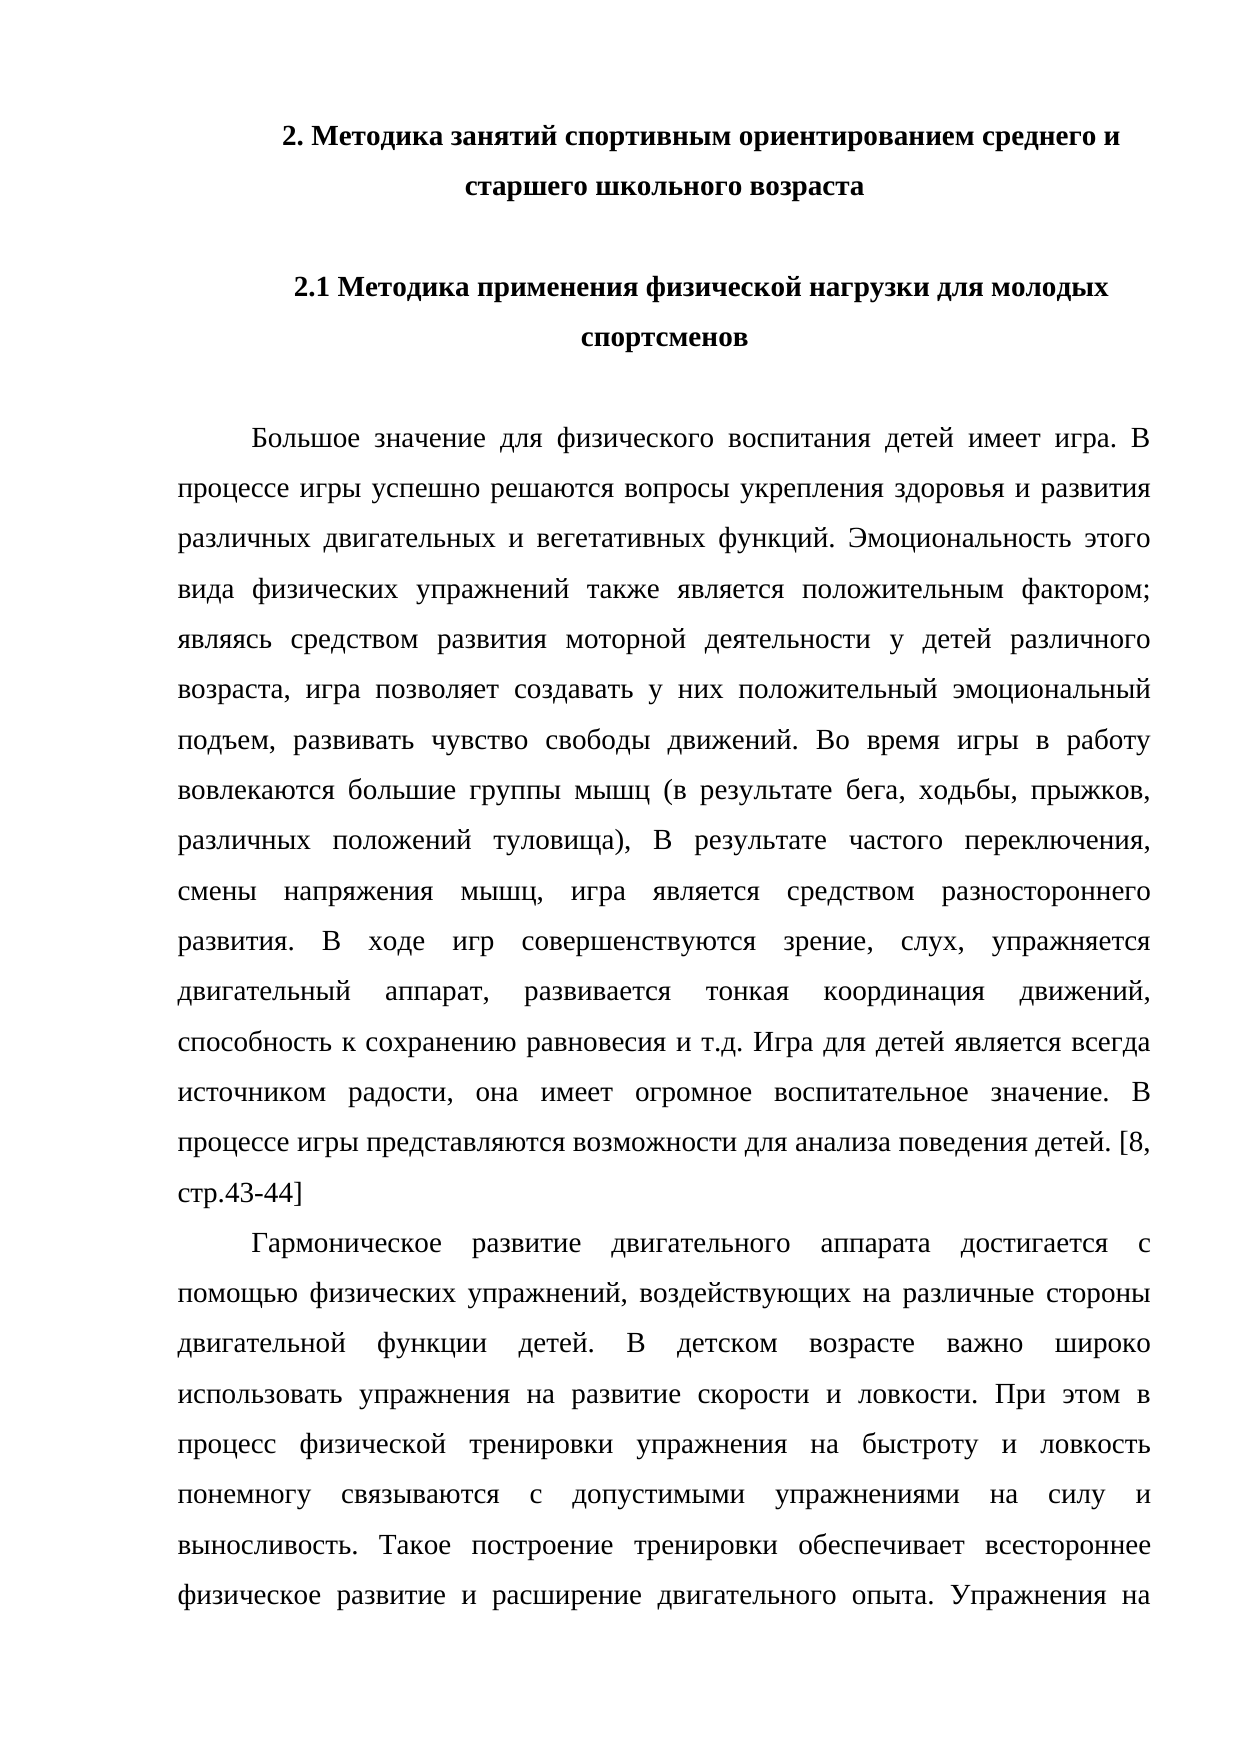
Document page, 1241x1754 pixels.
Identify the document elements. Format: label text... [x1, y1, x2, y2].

text 2. Методика занятий спортивным ориентированием среднего и старшего школьного возраста [177, 118, 1152, 202]
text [177, 1225, 1152, 1611]
text 2.1 Методика применения физической нагрузки для молодых спортсменов [177, 269, 1152, 353]
text Большое значение для физического воспитания детей имеет игра. В процессе игры успешно решаются вопросы укрепления здоровья и развития различных двигательных и вегетативных функций. Эмоциональность этого вида физических упражнений также является положительным фактором; являясь средством развития моторной деятельности у детей различного возраста, игра позволяет создавать у них положительный эмоциональный подъем, развивать чувство свободы движений. Во время игры в работу вовлекаются большие группы мышц (в результате бега, ходьбы, прыжков, различных положений туловища), В результате частого переключения, смены напряжения мышц, игра является средством разностороннего развития. В ходе игр совершенствуются зрение, слух, упражняется двигательный аппарат, развивается тонкая координация движений, способность к сохранению равновесия и т.д. Игра для детей является всегда источником радости, она имеет огромное воспитательное значение. В процессе игры представляются возможности для анализа поведения детей. [8, стр.43-44] [177, 420, 1152, 1208]
